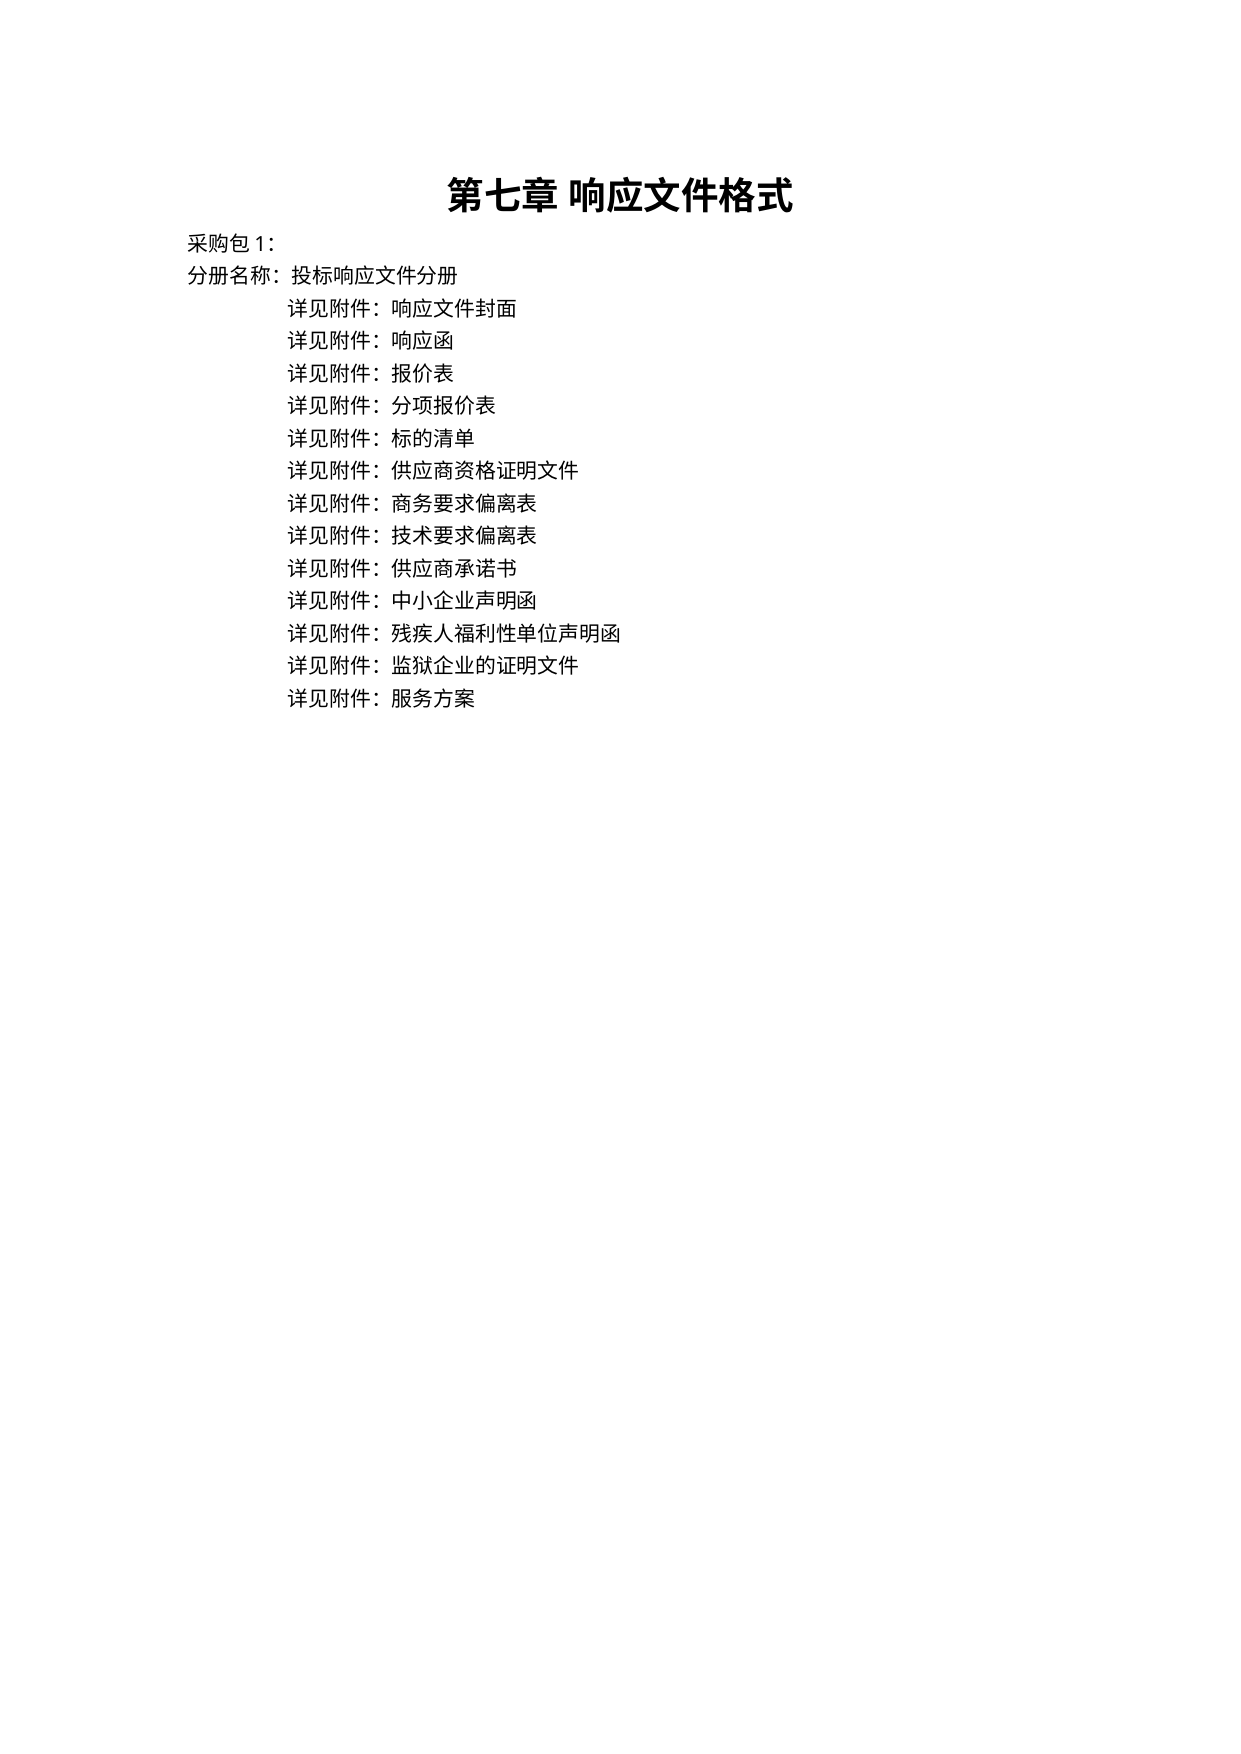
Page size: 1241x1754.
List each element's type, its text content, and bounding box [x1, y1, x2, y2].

text 详见附件：供应商资格证明文件 [187, 454, 1053, 487]
text 采购包1： [187, 227, 1053, 259]
text 详见附件：中小企业声明函 [187, 584, 1053, 617]
text 分册名称：投标响应文件分册 [187, 259, 1053, 292]
text 详见附件：监狱企业的证明文件 [187, 649, 1053, 682]
text 详见附件：响应函 [187, 324, 1053, 357]
text 详见附件：残疾人福利性单位声明函 [187, 617, 1053, 649]
text 详见附件：技术要求偏离表 [187, 519, 1053, 552]
text 详见附件：报价表 [187, 357, 1053, 389]
text 详见附件：供应商承诺书 [187, 552, 1053, 584]
text 详见附件：分项报价表 [187, 389, 1053, 422]
text 第七章 响应文件格式 [187, 162, 1053, 227]
text 详见附件：响应文件封面 [187, 292, 1053, 324]
text 详见附件：商务要求偏离表 [187, 487, 1053, 519]
text 详见附件：服务方案 [187, 682, 1053, 714]
text 详见附件：标的清单 [187, 422, 1053, 454]
